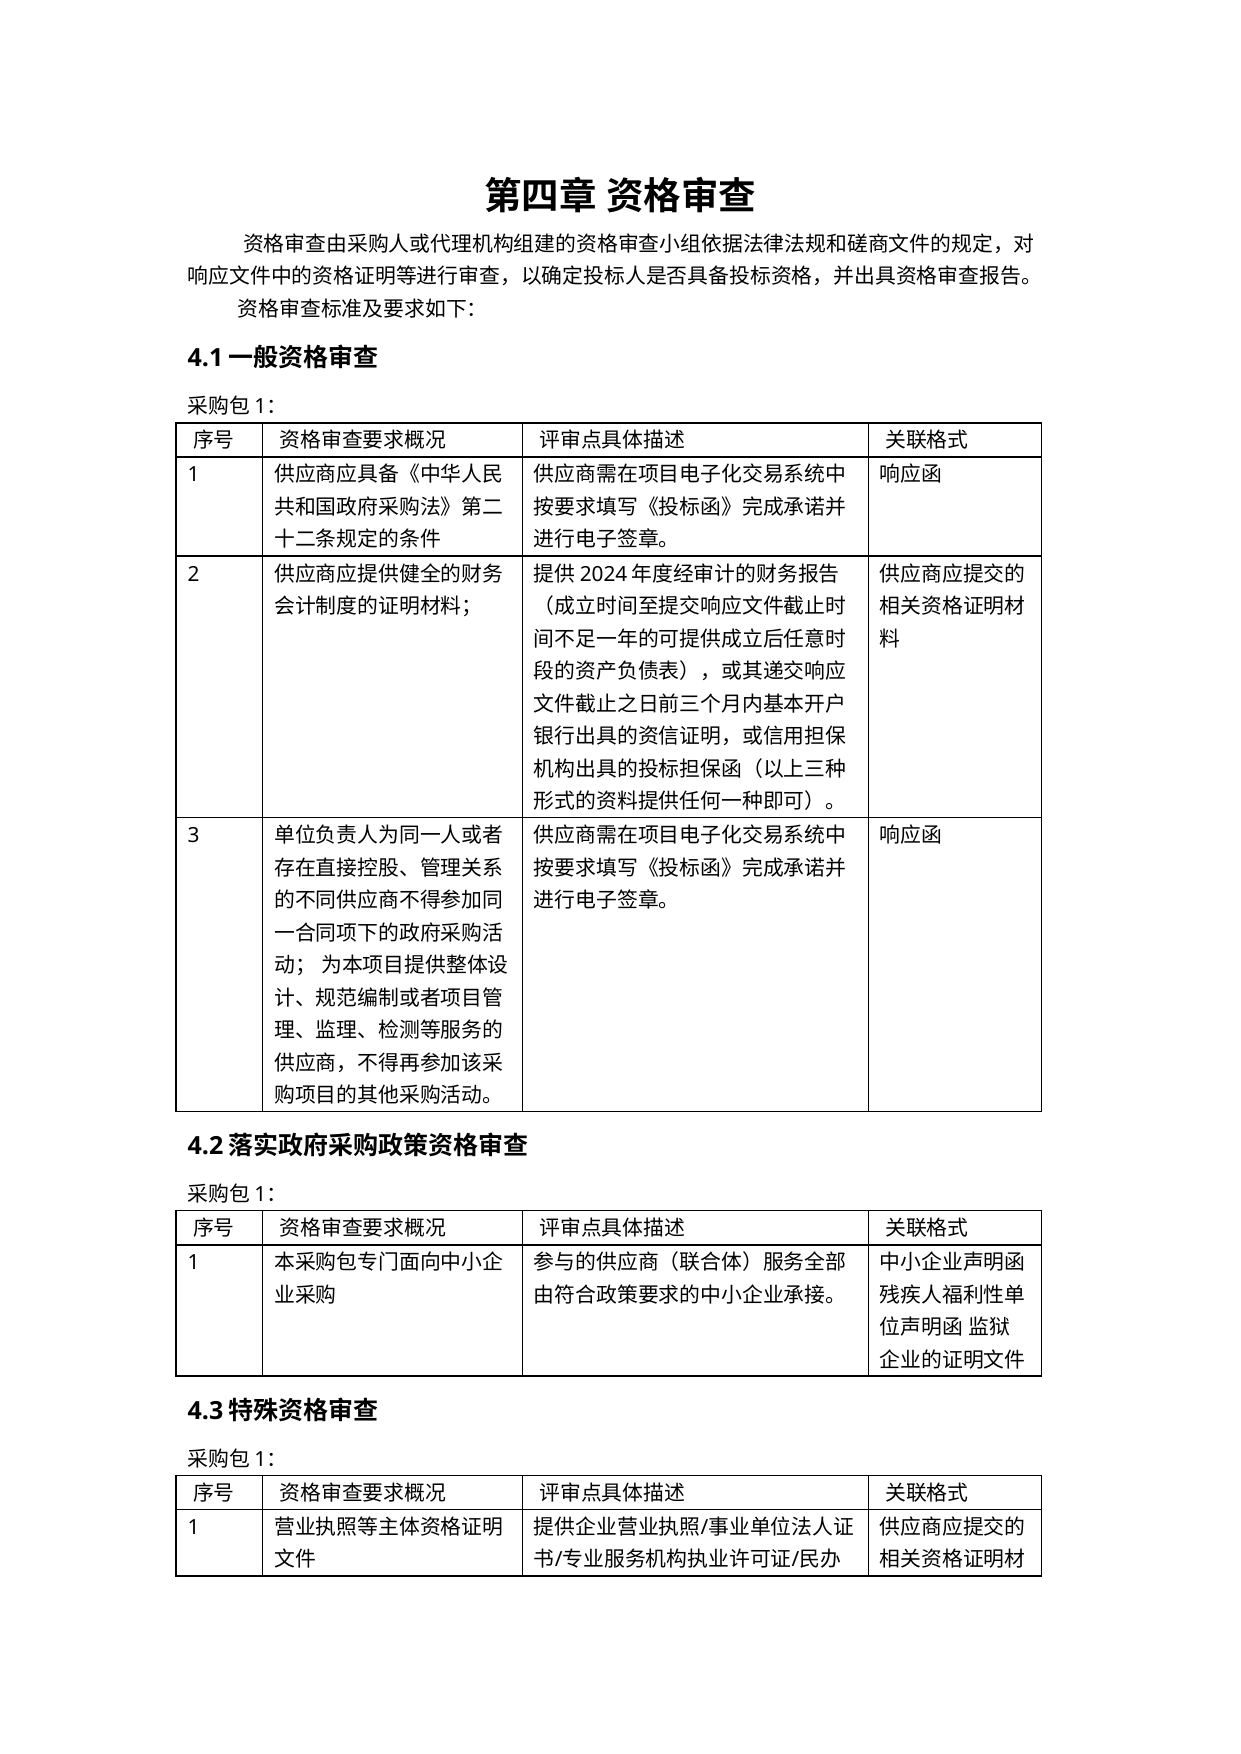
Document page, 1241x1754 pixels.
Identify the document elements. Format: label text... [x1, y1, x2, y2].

table_header 资格审查要求概况 [263, 1476, 522, 1508]
table_cell 供应商应具备《中华人民共和国政府采购法》第二十二条规定的条件 [263, 458, 522, 555]
table_header 关联格式 [869, 424, 1041, 456]
table_cell 供应商应提交的相关资格证明材料 [869, 557, 1041, 817]
text 4.1一般资格审查 [187, 324, 1053, 389]
table_cell 3 [177, 818, 262, 1111]
table_header 序号 [177, 1476, 262, 1508]
text 4.3特殊资格审查 [187, 1377, 1053, 1442]
table_cell 参与的供应商（联合体）服务全部由符合政策要求的中小企业承接。 [523, 1246, 868, 1375]
table_cell 中小企业声明函 残疾人福利性单位声明函 监狱企业的证明文件 [869, 1246, 1041, 1375]
table_cell 1 [177, 1246, 262, 1375]
text 第四章 资格审查 [187, 162, 1053, 227]
table_cell 提供2024年度经审计的财务报告（成立时间至提交响应文件截止时间不足一年的可提供成立后任意时段的资产负债表），或其递交响应文件截止之日前三个月内基本开户银行出具的资信证明，或信用担保机构出具的投标担保函（以上三种形式的资料提供任何一种即可）。 [523, 557, 868, 817]
table_header 资格审查要求概况 [263, 424, 522, 456]
text 资格审查标准及要求如下： [187, 292, 1053, 324]
table_cell 本采购包专门面向中小企业采购 [263, 1246, 522, 1375]
text 资格审查由采购人或代理机构组建的资格审查小组依据法律法规和磋商文件的规定，对响应文件中的资格证明等进行审查，以确定投标人是否具备投标资格，并出具资格审查报告。 [187, 227, 1053, 292]
table_cell 响应函 [869, 818, 1041, 1111]
table_header 评审点具体描述 [523, 1211, 868, 1244]
text 采购包1： [187, 1177, 1053, 1210]
table_cell 供应商需在项目电子化交易系统中按要求填写《投标函》完成承诺并进行电子签章。 [523, 458, 868, 555]
table_cell 1 [177, 458, 262, 555]
table_cell 供应商应提交的相关资格证明材料 [869, 1510, 1041, 1575]
table_cell 供应商需在项目电子化交易系统中按要求填写《投标函》完成承诺并进行电子签章。 [523, 818, 868, 1111]
table_cell 2 [177, 557, 262, 817]
table_header 关联格式 [869, 1211, 1041, 1244]
table_cell 营业执照等主体资格证明文件 [263, 1510, 522, 1575]
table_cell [523, 1510, 868, 1575]
text 4.2落实政府采购政策资格审查 [187, 1112, 1053, 1177]
text 采购包1： [187, 1442, 1053, 1474]
table_cell 1 [177, 1510, 262, 1575]
table_header 评审点具体描述 [523, 1476, 868, 1508]
table_cell 供应商应提供健全的财务会计制度的证明材料； [263, 557, 522, 817]
table_header 序号 [177, 424, 262, 456]
table_cell 响应函 [869, 458, 1041, 555]
table_header 关联格式 [869, 1476, 1041, 1508]
table_header 序号 [177, 1211, 262, 1244]
text 采购包1： [187, 389, 1053, 422]
table_header 评审点具体描述 [523, 424, 868, 456]
table_header 资格审查要求概况 [263, 1211, 522, 1244]
table_cell 单位负责人为同一人或者存在直接控股、管理关系的不同供应商不得参加同一合同项下的政府采购活动； 为本项目提供整体设计、规范编制或者项目管理、监理、检测等服务的供应商，不得再参加该采购项目的其他采购活动。 [263, 818, 522, 1111]
